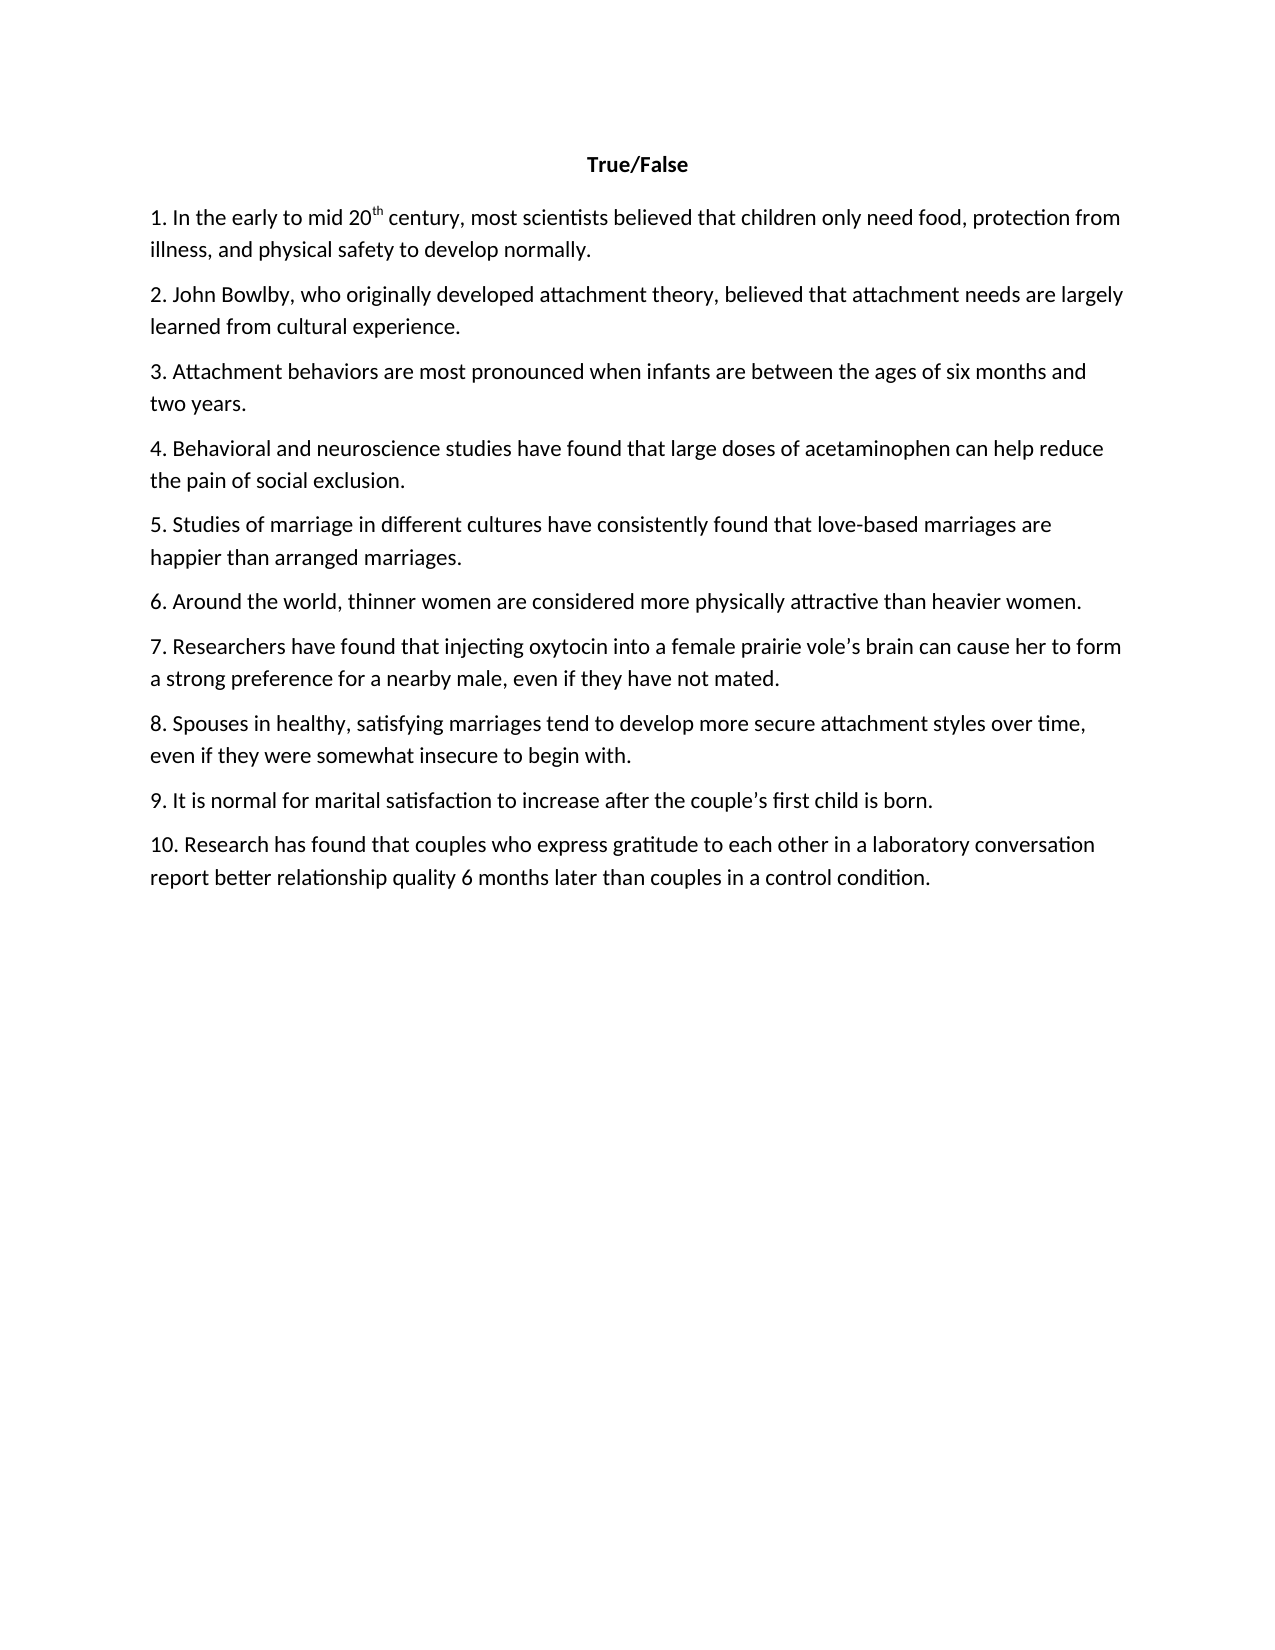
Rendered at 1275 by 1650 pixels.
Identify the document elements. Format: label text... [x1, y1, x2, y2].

text True/False [150, 150, 1125, 178]
text 4. Behavioral and neuroscience studies have found that large doses of acetaminophen can help reduce the pain of social exclusion. [150, 434, 1125, 494]
text 8. Spouses in healthy, satisfying marriages tend to develop more secure attachment styles over time, even if they were somewhat insecure to begin with. [150, 709, 1125, 769]
text 3. Attachment behaviors are most pronounced when infants are between the ages of six months and two years. [150, 357, 1125, 417]
text 9. It is normal for marital satisfaction to increase after the couple’s first child is born. [150, 786, 1125, 814]
text 6. Around the world, thinner women are considered more physically attractive than heavier women. [150, 587, 1125, 615]
text 2. John Bowlby, who originally developed attachment theory, believed that attachment needs are largely learned from cultural experience. [150, 280, 1125, 340]
text 1. In the early to mid 20th century, most scientists believed that children only need food, protection from illness, and physical safety to develop normally. [150, 203, 1125, 263]
text 7. Researchers have found that injecting oxytocin into a female prairie vole’s brain can cause her to form a strong preference for a nearby male, even if they have not mated. [150, 632, 1125, 692]
text 5. Studies of marriage in different cultures have consistently found that love-based marriages are happier than arranged marriages. [150, 511, 1125, 571]
text 10. Research has found that couples who express gratitude to each other in a laboratory conversation report better relationship quality 6 months later than couples in a control condition. [150, 831, 1125, 891]
